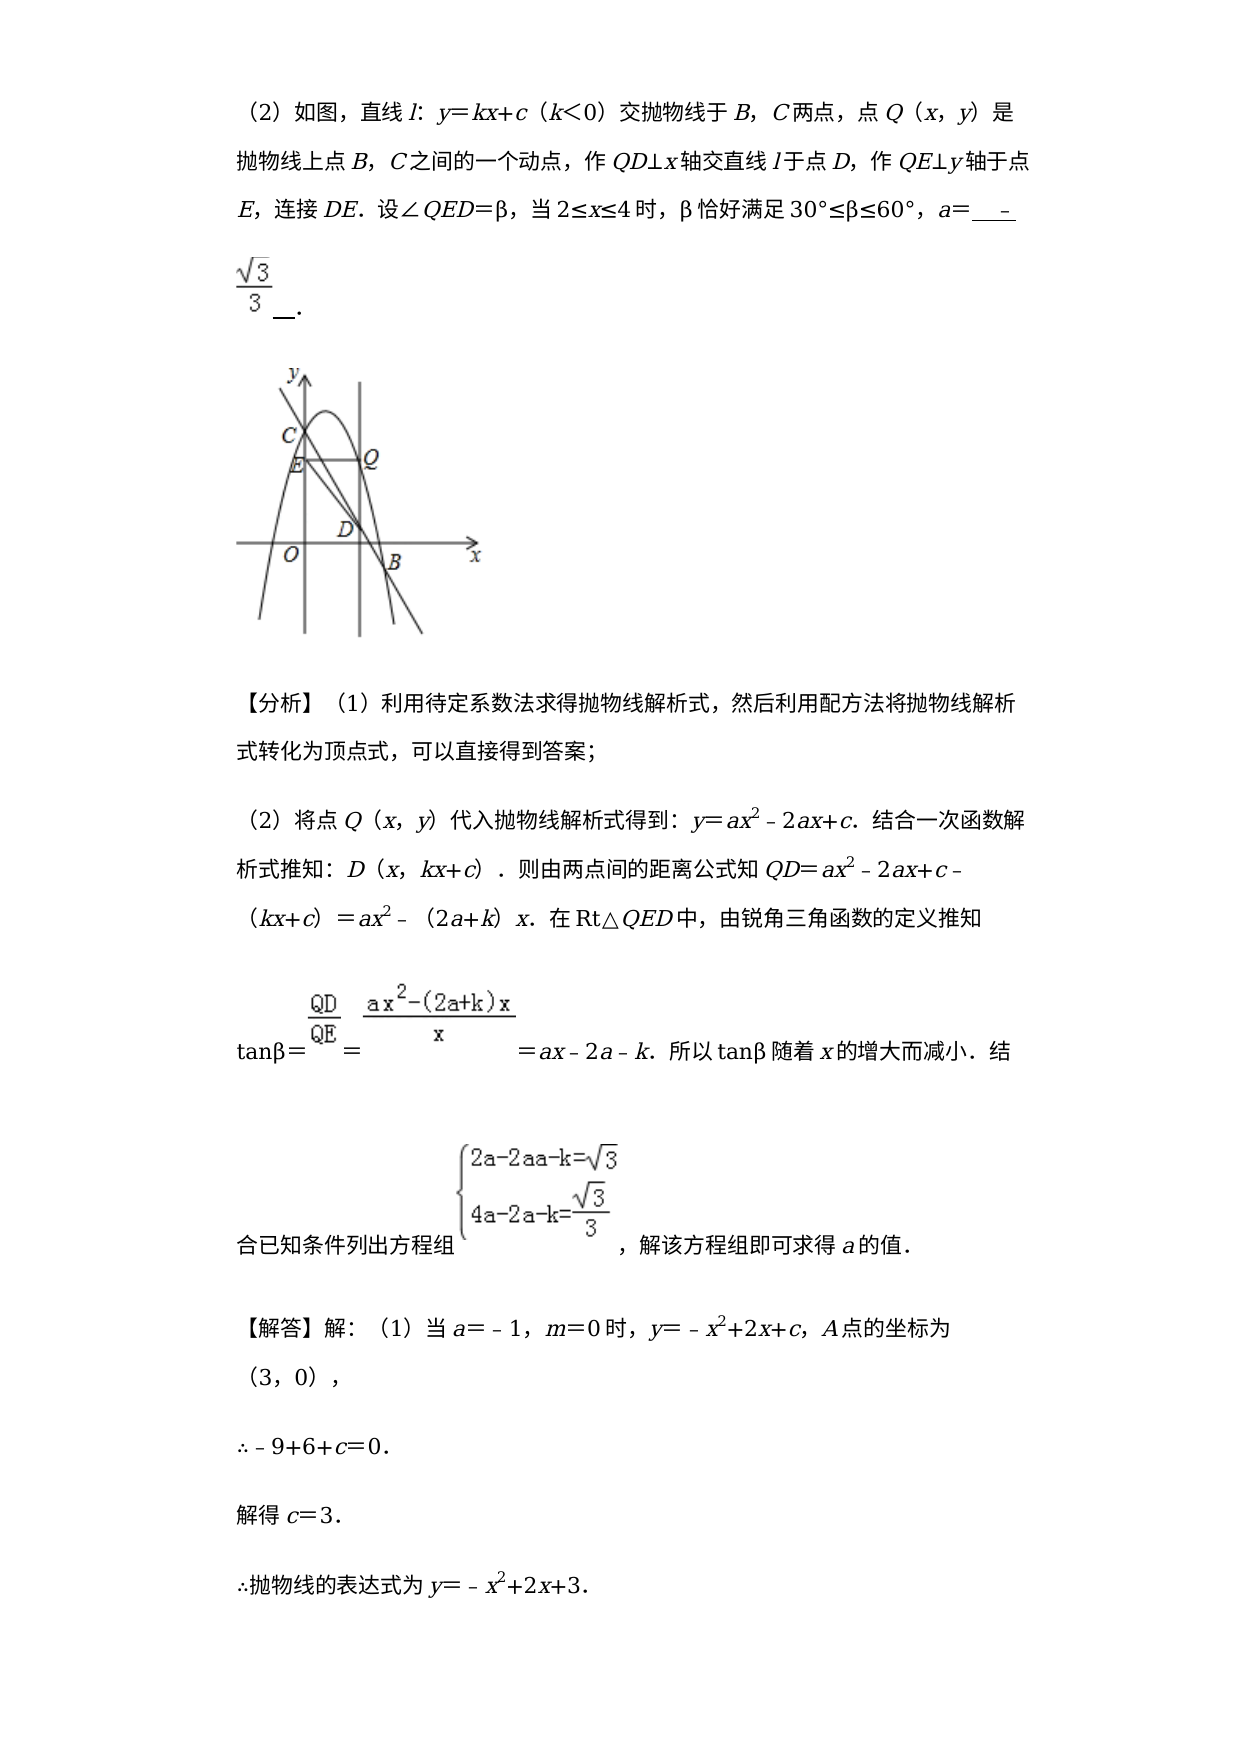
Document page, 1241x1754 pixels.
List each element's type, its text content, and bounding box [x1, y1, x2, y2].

text 【分析】（1）利用待定系数法求得抛物线解析式，然后利用配方法将抛物线解析式转化为顶点式，可以直接得到答案； [236, 685, 1032, 766]
text ∴﹣9+6+c＝0． [236, 1429, 1032, 1461]
text ∴抛物线的表达式为y＝﹣x2+2x+3． [236, 1567, 1032, 1600]
text （2）将点Q（x，y）代入抛物线解析式得到：y＝ax2﹣2ax+c．结合一次函数解析式推知：D（x，kx+c）．则由两点间的距离公式知QD＝ax2﹣2ax+c﹣（kx+c）＝ax2﹣（2a+k）x．在Rt△QED中，由锐角三角函数的定义推知tanβ＝＝＝ax﹣2a﹣k．所以tanβ随着x的增大而减小．结合已知条件列出方程组，解该方程组即可求得a的值． [236, 803, 1032, 1274]
text （2）如图，直线l：y＝kx+c（k＜0）交抛物线于B，C两点，点Q（x，y）是抛物线上点B，C之间的一个动点，作QD⊥x轴交直线l于点D，作QE⊥y轴于点E，连接DE．设∠QED＝β，当2≤x≤4时，β恰好满足30°≤β≤60°，a＝ ﹣ ． [236, 94, 1032, 322]
picture [307, 990, 341, 1046]
picture [455, 1144, 618, 1240]
text 【解答】解：（1）当a＝﹣1，m＝0时，y＝﹣x2+2x+c，A点的坐标为（3，0）， [236, 1311, 1032, 1392]
picture [236, 368, 487, 642]
text 解得 c＝3． [236, 1498, 1032, 1531]
picture [236, 257, 273, 315]
picture [362, 981, 516, 1046]
